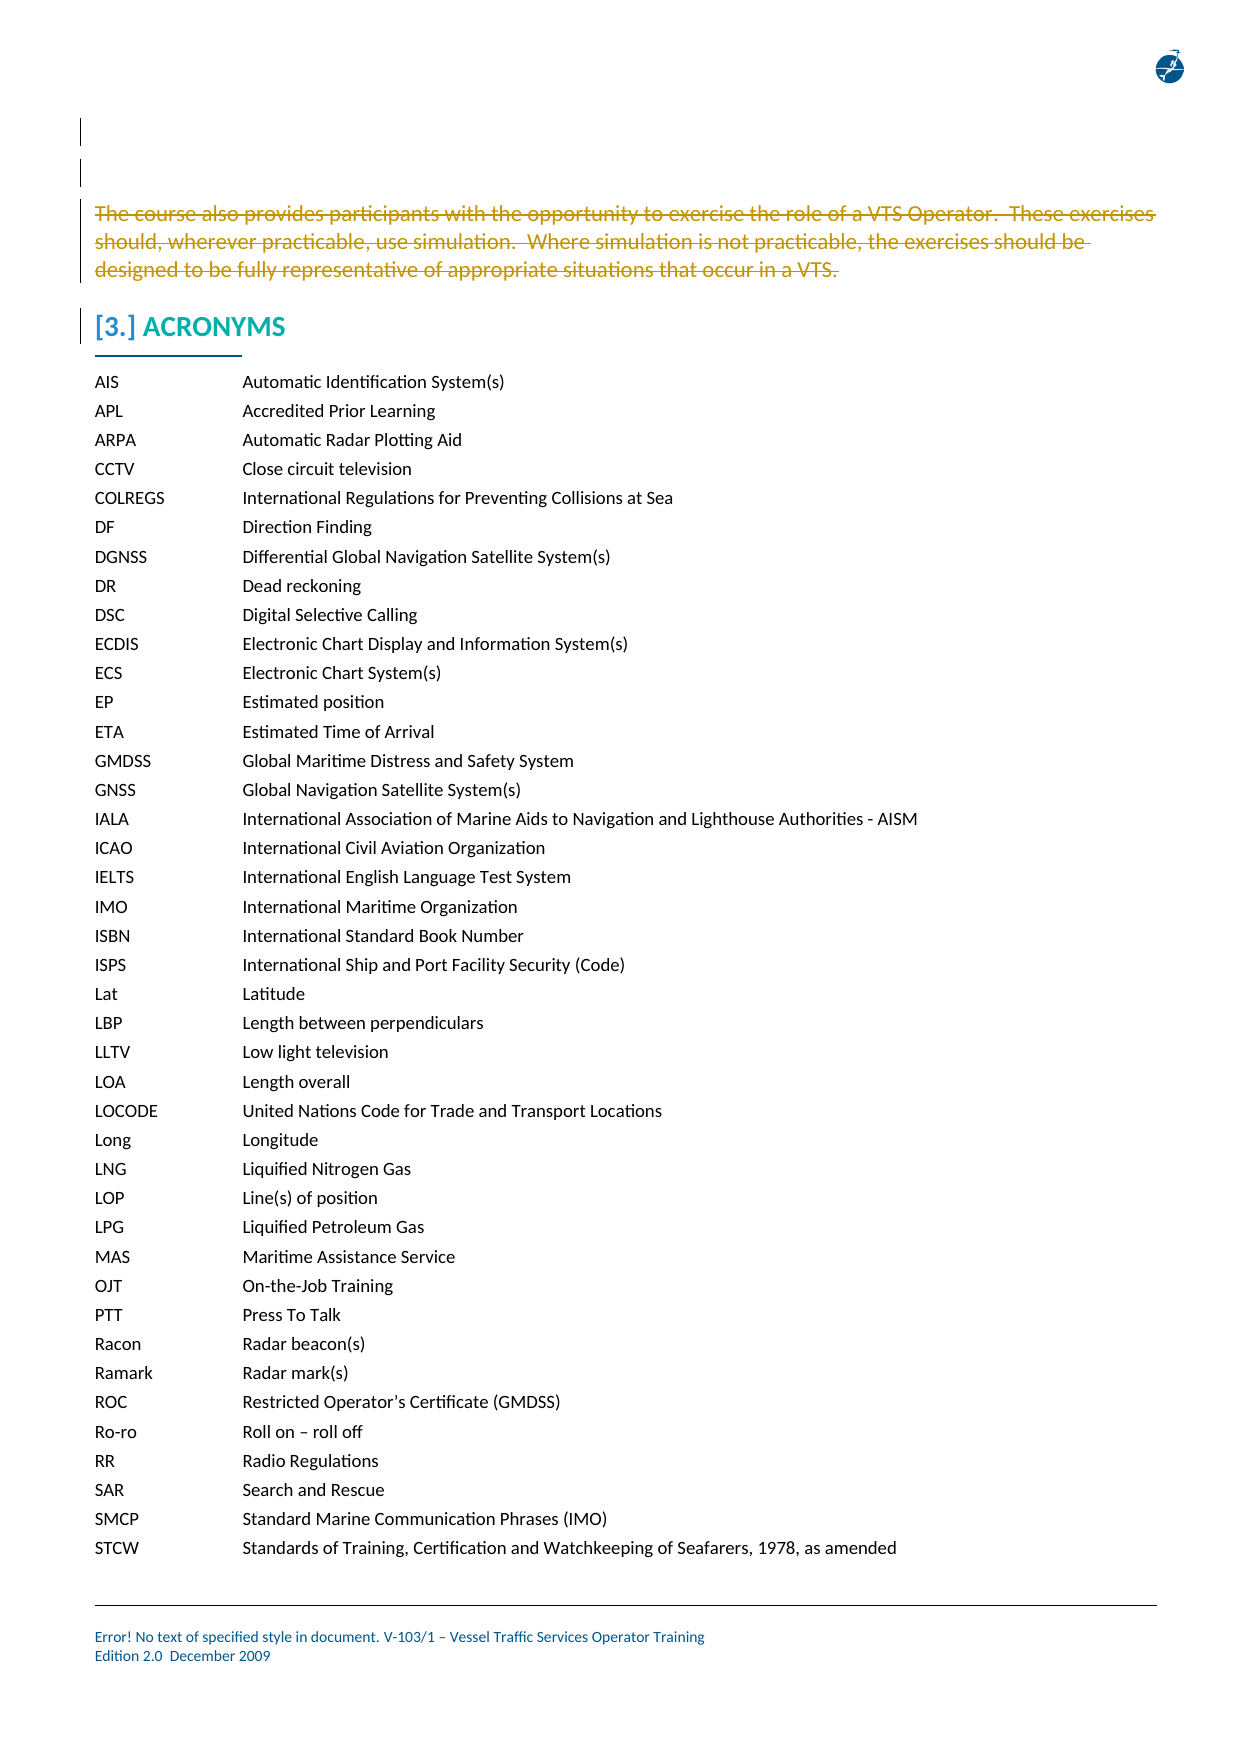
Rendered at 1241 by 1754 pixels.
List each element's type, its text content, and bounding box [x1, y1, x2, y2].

text DSC Digital Selective Calling [94, 603, 1157, 626]
picture [1124, 0, 1241, 118]
text LOCODE United Nations Code for Trade and Transport Locations [94, 1099, 1157, 1122]
text GNSS Global Navigation Satellite System(s) [94, 778, 1157, 801]
text ARPA Automatic Radar Plotting Aid [94, 428, 1157, 451]
text GMDSS Global Maritime Distress and Safety System [94, 749, 1157, 772]
text SMCP Standard Marine Communication Phrases (IMO) [94, 1507, 1157, 1530]
text OJT On-the-Job Training [94, 1274, 1157, 1297]
text LOP Line(s) of position [94, 1187, 1157, 1209]
text ECDIS Electronic Chart Display and Information System(s) [94, 632, 1157, 655]
text APL Accredited Prior Learning [94, 399, 1157, 422]
text ROC Restricted Operator’s Certificate (GMDSS) [94, 1391, 1157, 1414]
text DR Dead reckoning [94, 574, 1157, 597]
text Ro-ro Roll on – roll off [94, 1420, 1157, 1443]
text Ramark Radar mark(s) [94, 1362, 1157, 1384]
text Lat Latitude [94, 982, 1157, 1005]
text ECS Electronic Chart System(s) [94, 662, 1157, 684]
text DF Direction Finding [94, 516, 1157, 539]
text LPG Liquified Petroleum Gas [94, 1216, 1157, 1239]
text EP Estimated position [94, 691, 1157, 714]
text Long Longitude [94, 1128, 1157, 1151]
subtitle ACRONYMS [94, 308, 1157, 344]
text ISBN International Standard Book Number [94, 924, 1157, 947]
text SAR Search and Rescue [94, 1478, 1157, 1501]
text DGNSS Differential Global Navigation Satellite System(s) [94, 545, 1157, 568]
text IALA International Association of Marine Aids to Navigation and Lighthouse Authorities - AISM [94, 807, 1157, 830]
text ETA Estimated Time of Arrival [94, 720, 1157, 743]
text MAS Maritime Assistance Service [94, 1245, 1157, 1268]
text IMO International Maritime Organization [94, 895, 1157, 918]
text LNG Liquified Nitrogen Gas [94, 1157, 1157, 1180]
text LLTV Low light television [94, 1041, 1157, 1064]
text LBP Length between perpendiculars [94, 1012, 1157, 1034]
text AIS Automatic Identification System(s) [94, 370, 1157, 393]
text RR Radio Regulations [94, 1449, 1157, 1472]
text ISPS International Ship and Port Facility Security (Code) [94, 953, 1157, 976]
text CCTV Close circuit television [94, 457, 1157, 480]
text LOA Length overall [94, 1070, 1157, 1093]
text PTT Press To Talk [94, 1303, 1157, 1326]
text IELTS International English Language Test System [94, 866, 1157, 889]
text ICAO International Civil Aviation Organization [94, 837, 1157, 859]
text STCW Standards of Training, Certification and Watchkeeping of Seafarers, 1978, as amended [94, 1537, 1157, 1559]
text COLREGS International Regulations for Preventing Collisions at Sea [94, 487, 1157, 509]
text Racon Radar beacon(s) [94, 1332, 1157, 1355]
